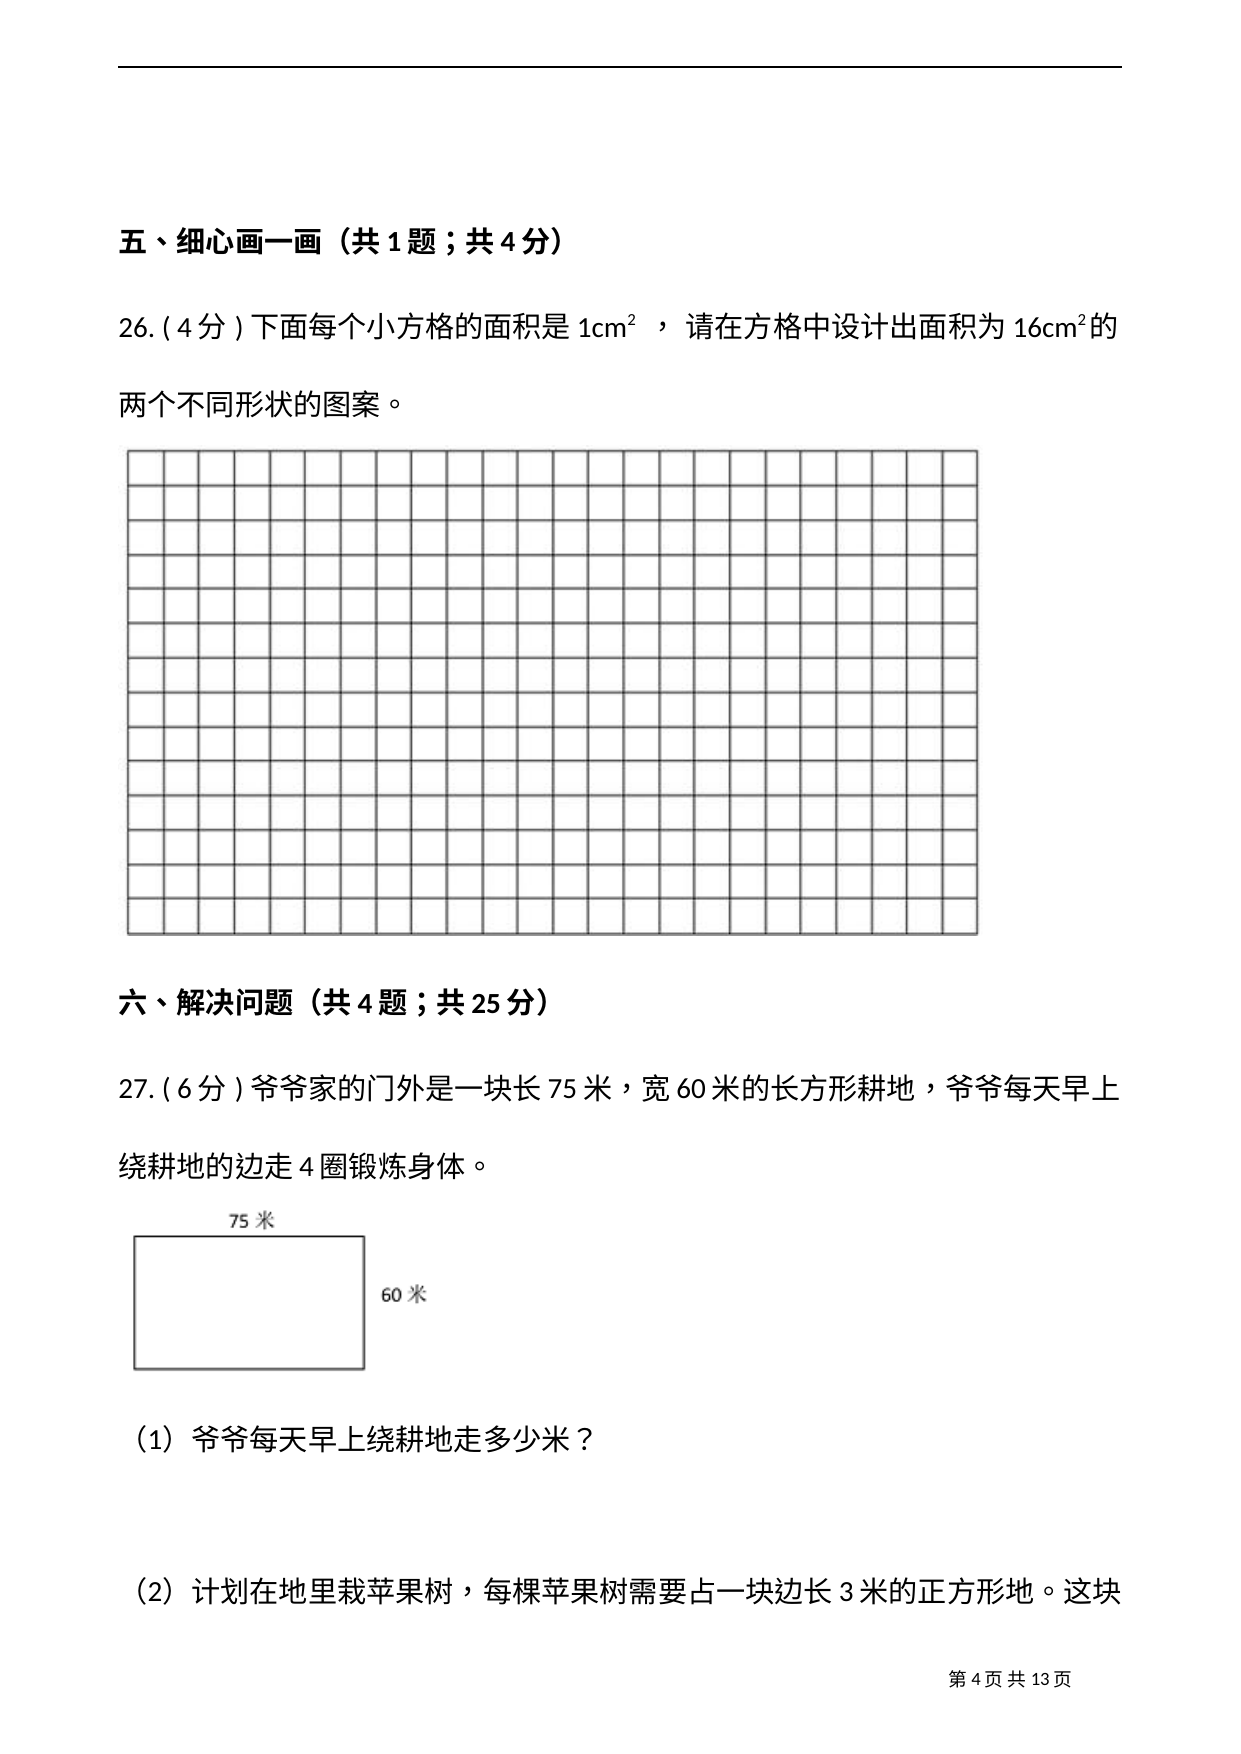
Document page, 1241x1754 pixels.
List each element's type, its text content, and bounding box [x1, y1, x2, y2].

text （1）爷爷每天早上绕耕地走多少米？ [118, 1407, 1122, 1472]
text 27. ( 6分 ) 爷爷家的门外是一块长75米，宽60米的长方形耕地，爷爷每天早上绕耕地的边走4圈锻炼身体。 [118, 1056, 1122, 1198]
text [118, 1559, 1122, 1624]
text 六、解决问题（共4题；共25分） [118, 970, 1122, 1035]
picture [118, 1206, 447, 1390]
text 五、细心画一画（共1题；共4分） [118, 209, 1122, 274]
picture [118, 445, 986, 936]
text 26. ( 4分 ) 下面每个小方格的面积是1cm2 ， 请在方格中设计出面积为16cm2的两个不同形状的图案。 [118, 294, 1122, 437]
